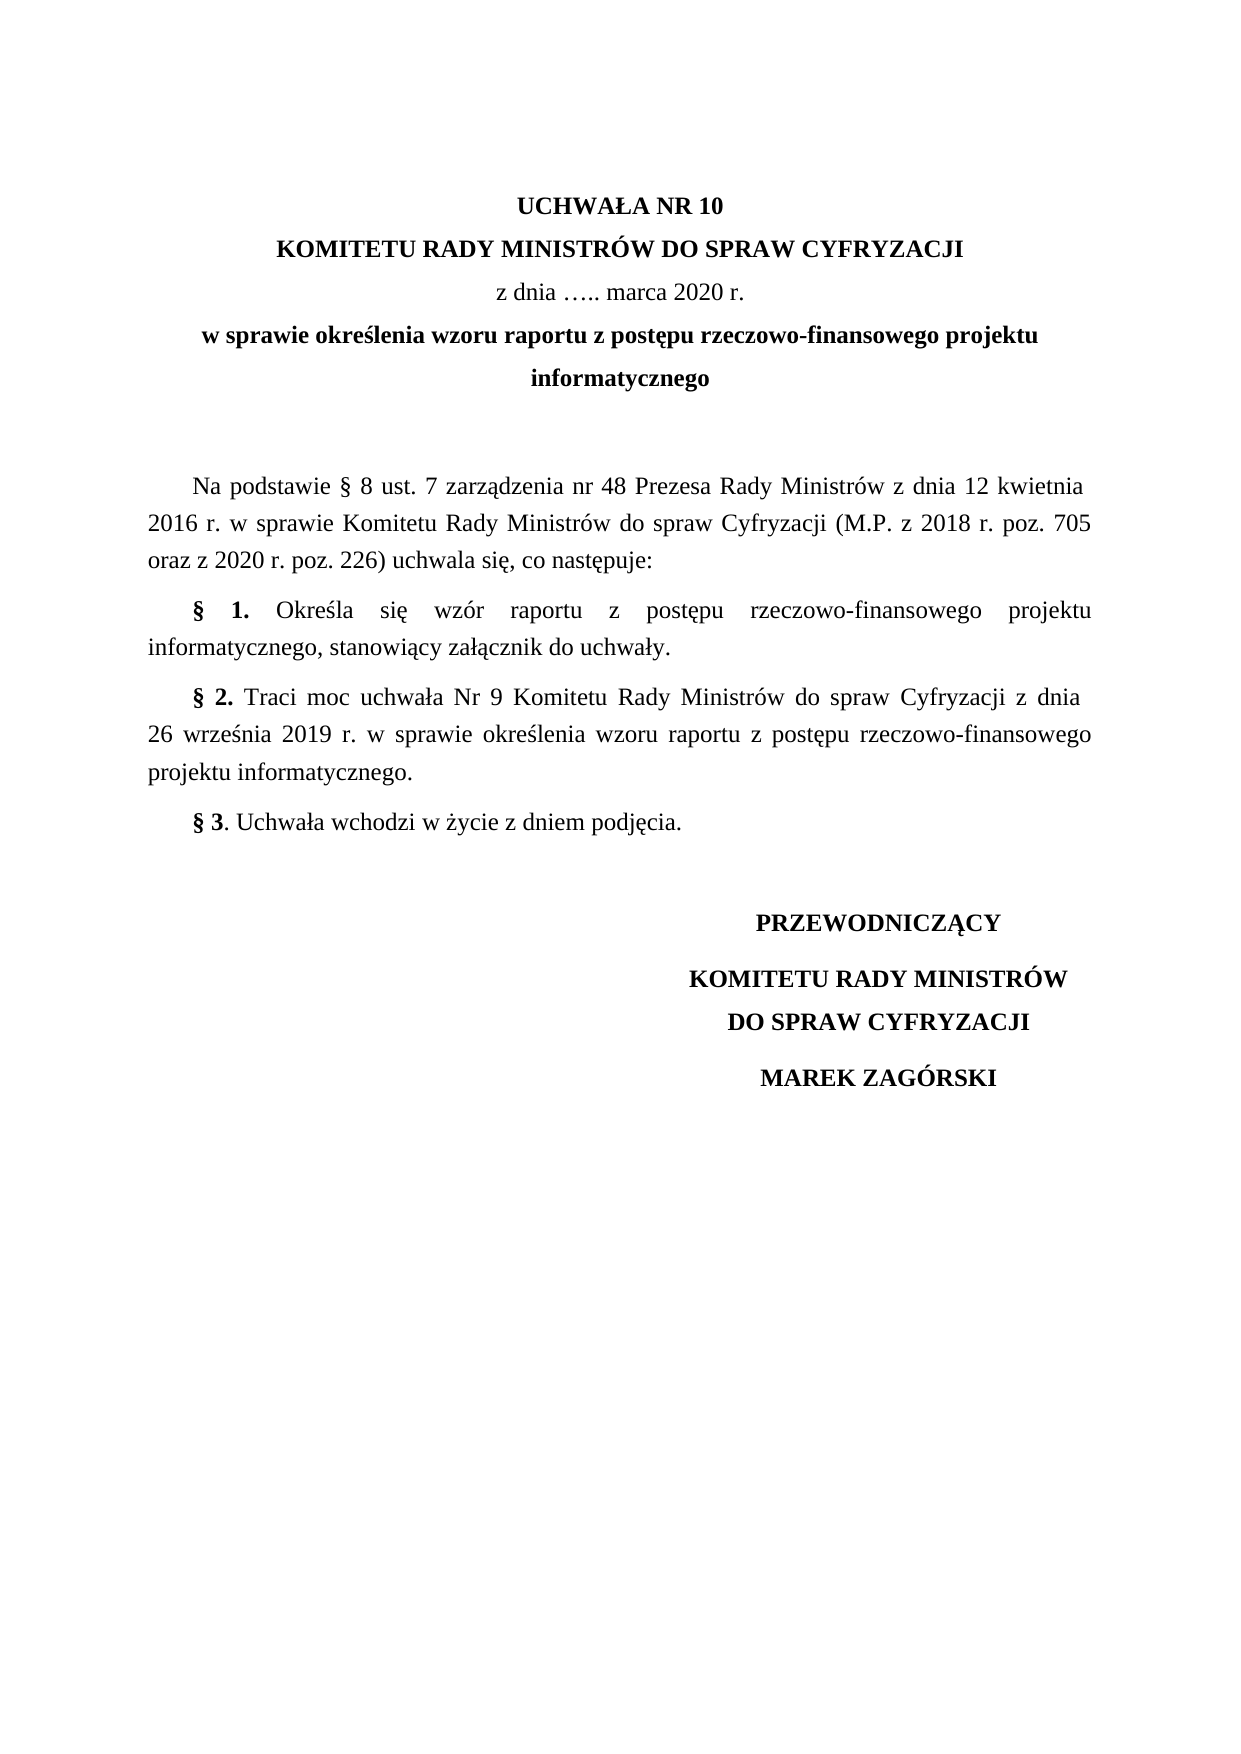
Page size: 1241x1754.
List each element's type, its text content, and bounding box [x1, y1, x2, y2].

text PRZEWODNICZĄCY [148, 908, 1093, 937]
text MAREK ZAGÓRSKI [148, 1063, 1093, 1091]
text informatycznego [148, 363, 1093, 392]
text § 1. Określa się wzór raportu z postępu rzeczowo-finansowego projektu informatycznego, stanowiący załącznik do uchwały. [148, 595, 1093, 661]
text KOMITETU RADY MINISTRÓW DO SPRAW CYFRYZACJI [148, 234, 1093, 263]
text z dnia ….. marca 2020 r. [148, 277, 1093, 306]
text UCHWAŁA NR 10 [148, 191, 1093, 219]
text § 3. Uchwała wchodzi w życie z dniem podjęcia. [148, 807, 1093, 835]
text KOMITETU RADY MINISTRÓW [148, 964, 1093, 993]
text w sprawie określenia wzoru raportu z postępu rzeczowo-finansowego projektu [148, 320, 1093, 349]
text Na podstawie § 8 ust. 7 zarządzenia nr 48 Prezesa Rady Ministrów z dnia 12 kwietnia 2016 r. w sprawie Komitetu Rady Ministrów do spraw Cyfryzacji (M.P. z 2018 r. poz. 705 oraz z 2020 r. poz. 226) uchwala się, co następuje: [148, 471, 1093, 574]
text § 2. Traci moc uchwała Nr 9 Komitetu Rady Ministrów do spraw Cyfryzacji z dnia 26 września 2019 r. w sprawie określenia wzoru raportu z postępu rzeczowo-finansowego projektu informatycznego. [148, 682, 1093, 786]
text DO SPRAW CYFRYZACJI [148, 1007, 1093, 1036]
